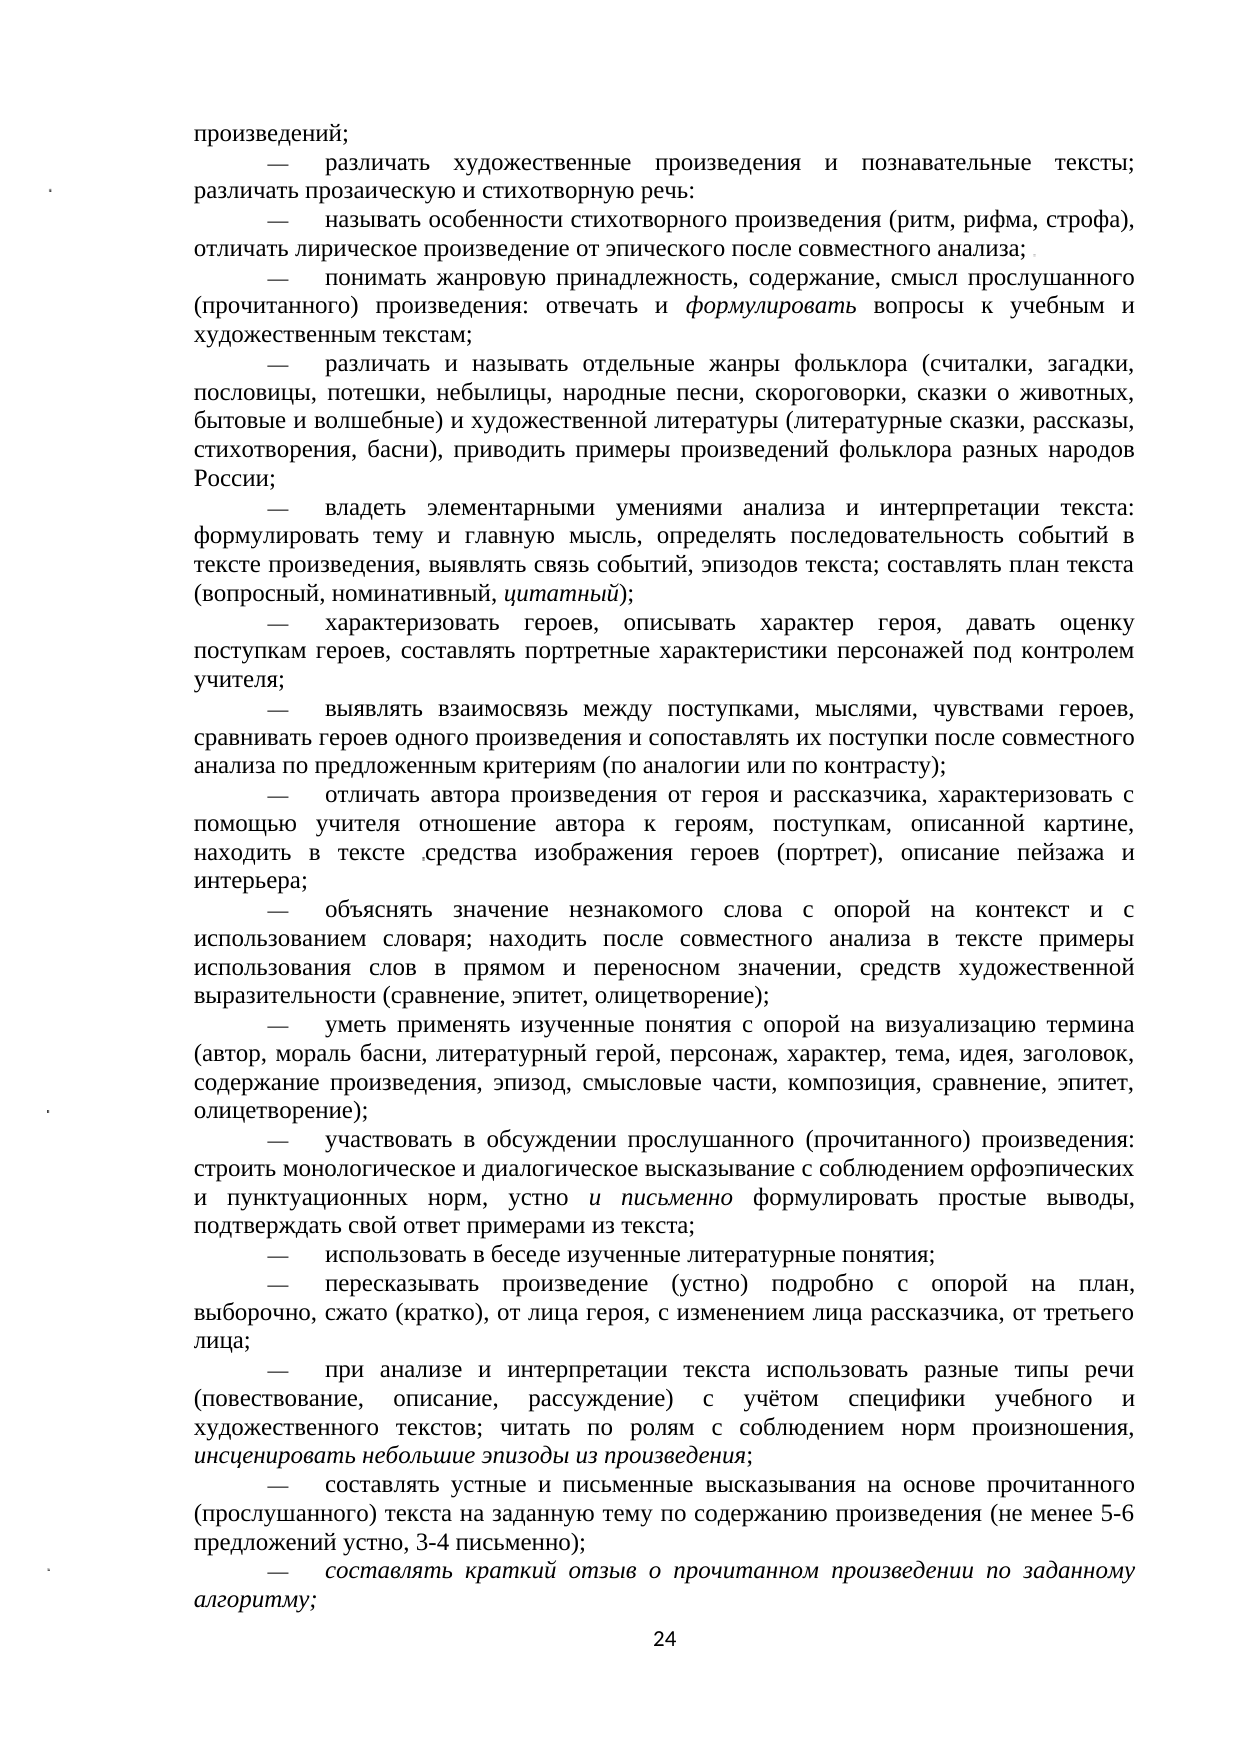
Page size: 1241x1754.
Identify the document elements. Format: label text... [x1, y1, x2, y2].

list пересказывать произведение (устно) подробно с опорой на план, выборочно, сжато (кратко), от лица героя, с изменением лица рассказчика, от третьего лица; [193, 1268, 1135, 1354]
list при анализе и интерпретации текста использовать разные типы речи (повествование, описание, рассуждение) с учётом специфики учебного и художественного текстов; читать по ролям с соблюдением норм произношения, инсценировать небольшие эпизоды из произведения; [193, 1354, 1135, 1469]
list уметь применять изученные понятия с опорой на визуализацию термина (автор, мораль басни, литературный герой, персонаж, характер, тема, идея, заголовок, содержание произведения, эпизод, смысловые части, композиция, сравнение, эпитет, олицетворение); [193, 1009, 1135, 1124]
list отличать автора произведения от героя и рассказчика, характеризовать с помощью учителя отношение автора к героям, поступкам, описанной картине, находить в тексте средства изображения героев (портрет), описание пейзажа и интерьера; [193, 779, 1135, 894]
list использовать в беседе изученные литературные понятия; [193, 1239, 1135, 1268]
list объяснять значение незнакомого слова с опорой на контекст и с использованием словаря; находить после совместного анализа в тексте примеры использования слов в прямом и переносном значении, средств художественной выразительности (сравнение, эпитет, олицетворение); [193, 894, 1135, 1009]
list называть особенности стихотворного произведения (ритм, рифма, строфа), отличать лирическое произведение от эпического после совместного анализа; [193, 204, 1135, 262]
list различать художественные произведения и познавательные тексты; различать прозаическую и стихотворную речь: [193, 147, 1135, 204]
list понимать жанровую принадлежность, содержание, смысл прослушанного (прочитанного) произведения: отвечать и формулировать вопросы к учебным и художественным текстам; [193, 262, 1135, 348]
list различать и называть отдельные жанры фольклора (считалки, загадки, пословицы, потешки, небылицы, народные песни, скороговорки, сказки о животных, бытовые и волшебные) и художественной литературы (литературные сказки, рассказы, стихотворения, басни), приводить примеры произведений фольклора разных народов России; [193, 348, 1135, 492]
list характеризовать героев, описывать характер героя, давать оценку поступкам героев, составлять портретные характеристики персонажей под контролем учителя; [193, 607, 1135, 693]
list владеть элементарными умениями анализа и интерпретации текста: формулировать тему и главную мысль, определять последовательность событий в тексте произведения, выявлять связь событий, эпизодов текста; составлять план текста (вопросный, номинативный, цитатный); [193, 492, 1135, 607]
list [193, 118, 1135, 147]
list участвовать в обсуждении прослушанного (прочитанного) произведения: строить монологическое и диалогическое высказывание с соблюдением орфоэпических и пунктуационных норм, устно и письменно формулировать простые выводы, подтверждать свой ответ примерами из текста; [193, 1124, 1135, 1239]
list составлять краткий отзыв о прочитанном произведении по заданному алгоритму; [193, 1556, 1135, 1613]
list выявлять взаимосвязь между поступками, мыслями, чувствами героев, сравнивать героев одного произведения и сопоставлять их поступки после совместного анализа по предложенным критериям (по аналогии или по контрасту); [193, 693, 1135, 779]
list составлять устные и письменные высказывания на основе прочитанного (прослушанного) текста на заданную тему по содержанию произведения (не менее 5-6 предложений устно, 3-4 письменно); [193, 1469, 1135, 1556]
